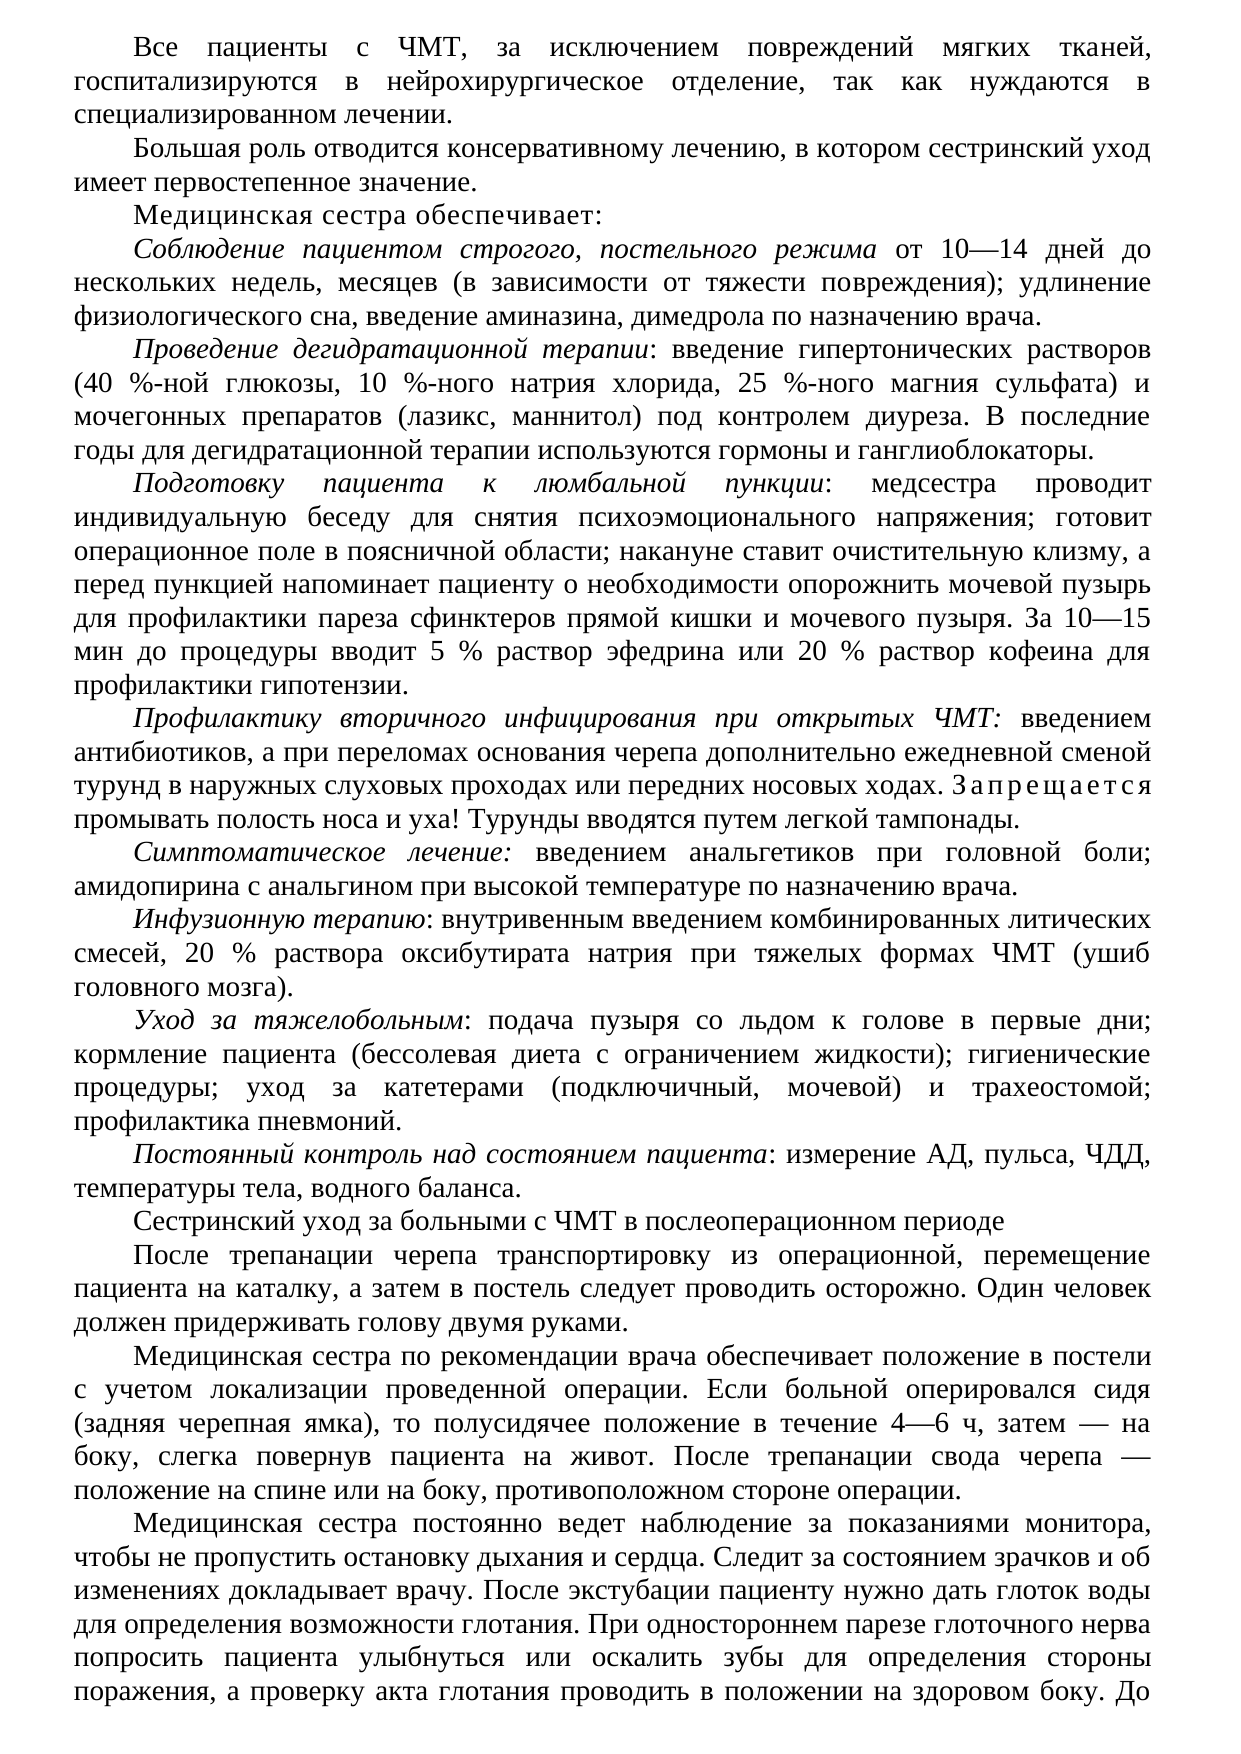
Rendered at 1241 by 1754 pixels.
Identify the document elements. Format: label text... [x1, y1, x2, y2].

text После трепанации черепа транспортировку из операционной, перемещение пациента на каталку, а затем в постель следует проводить осторожно. Один человек должен придерживать голову двумя руками. [74, 1237, 1152, 1338]
text Большая роль отводится консервативному лечению, в котором сестринский уход имеет первостепенное значение. [74, 130, 1152, 197]
text Профилактику вторичного инфицирования при открытых ЧМТ: введением антибиотиков, а при переломах основания черепа дополнительно ежедневной сменой турунд в наружных слуховых проходах или передних носовых ходах. Запрещается промывать полость носа и уха! Турунды вводятся путем легкой тампонады. [74, 700, 1152, 834]
text Сестринский уход за больными с ЧМТ в послеоперационном периоде [74, 1203, 1152, 1237]
text Подготовку пациента к люмбальной пункции: медсестра проводит индивидуальную беседу для снятия психоэмоционального напряжения; готовит операционное поле в поясничной области; накануне ставит очистительную клизму, а перед пункцией напоминает пациенту о необходимости опорожнить мочевой пузырь для профилактики пареза сфинктеров прямой кишки и мочевого пузыря. За 10—15 мин до процедуры вводит 5 % раствор эфедрина или 20 % раствор кофеина для профилактики гипотензии. [74, 466, 1152, 700]
text Постоянный контроль над состоянием пациента: измерение АД, пульса, ЧДД, температуры тела, водного баланса. [74, 1136, 1152, 1203]
text Медицинская сестра по рекомендации врача обеспечивает положение в постели с учетом локализации проведенной операции. Если больной оперировался сидя (задняя черепная ямка), то полусидячее положение в течение 4—6 ч, затем — на боку, слегка повернув пациента на живот. После трепанации свода черепа — положение на спине или на боку, противоположном стороне операции. [74, 1338, 1152, 1505]
text Соблюдение пациентом строгого, постельного режима от 10—14 дней до нескольких недель, месяцев (в зависимости от тяжести повреждения); удлинение физиологического сна, введение аминазина, димедрола по назначению врача. [74, 231, 1152, 331]
text Уход за тяжелобольным: подача пузыря со льдом к голове в первые дни; кормление пациента (бессолевая диета с ограничением жидкости); гигиенические процедуры; уход за катетерами (подключичный, мочевой) и трахеостомой; профилактика пневмоний. [74, 1002, 1152, 1136]
text Медицинская сестра обеспечивает: [74, 197, 1152, 231]
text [74, 1505, 1152, 1707]
text Проведение дегидратационной терапии: введение гипертонических растворов (40 %-ной глюкозы, 10 %-ного натрия хлорида, 25 %-ного магния сульфата) и мочегонных препаратов (лазикс, маннитол) под контролем диуреза. В последние годы для дегидратационной терапии используются гормоны и ганглиоблокаторы. [74, 331, 1152, 466]
text Инфузионную терапию: внутривенным введением комбинированных литических смесей, 20 % раствора оксибутирата натрия при тяжелых формах ЧМТ (ушиб головного мозга). [74, 902, 1152, 1002]
text Симптоматическое лечение: введением анальгетиков при головной боли; амидопирина с анальгином при высокой температуре по назначению врача. [74, 834, 1152, 902]
text Все пациенты с ЧМТ, за исключением повреждений мягких тканей, госпитализируются в нейрохирургическое отделение, так как нуждаются в специализированном лечении. [74, 29, 1152, 130]
